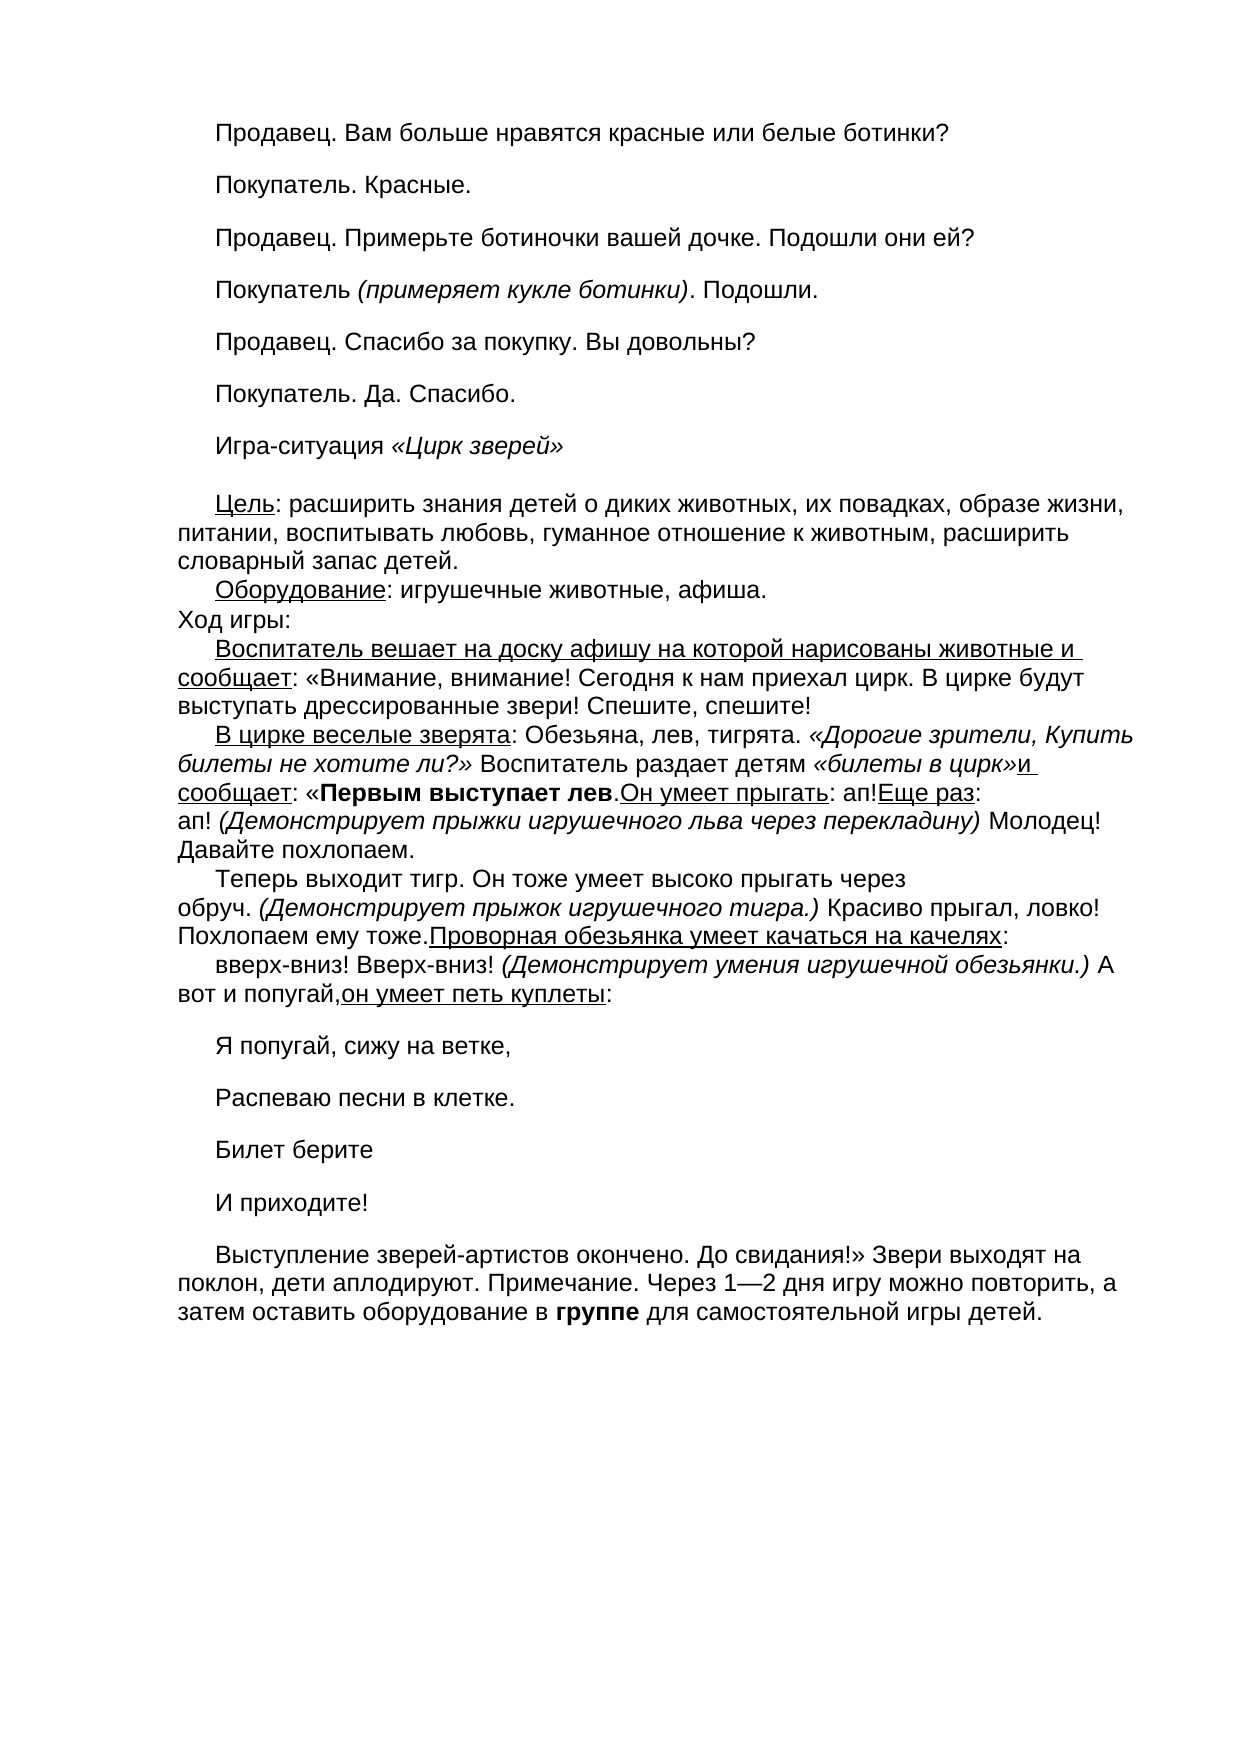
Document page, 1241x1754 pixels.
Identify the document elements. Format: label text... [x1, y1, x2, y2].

text И приходите! [177, 1187, 1152, 1216]
text Оборудование: игрушечные животные, афиша. [177, 575, 1152, 604]
text Распеваю песни в клетке. [177, 1083, 1152, 1112]
text Билет берите [177, 1135, 1152, 1164]
text Ход игры: [177, 604, 1152, 634]
text вверх-вниз! Вверх-вниз! (Демонстрирует умения игрушечной обезьянки.) А вот и попугай,он умеет петь куплеты: [177, 950, 1152, 1007]
text Я попугай, сижу на ветке, [177, 1031, 1152, 1060]
text Продавец. Вам больше нравятся красные или белые ботинки? [177, 118, 1152, 147]
text Продавец. Спасибо за покупку. Вы довольны? [177, 327, 1152, 356]
text Продавец. Примерьте ботиночки вашей дочке. Подошли они ей? [177, 222, 1152, 251]
text Выступление зверей-артистов окончено. До свидания!» Звери выходят на поклон, дети аплодируют. Примечание. Через 1—2 дня игру можно повторить, а затем оставить оборудование в группе для самостоятельной игры детей. [177, 1240, 1152, 1326]
text В цирке веселые зверята: Обезьяна, лев, тигрята. «Дорогие зрители, Купить билеты не хотите ли?» Воспитатель раздает детям «билеты в цирк»и сообщает: «Первым выступает лев.Он умеет прыгать: ап!Еще раз: ап! (Демонстрирует прыжки игрушечного льва через перекладину) Молодец! Давайте похлопаем. [177, 720, 1152, 864]
text Воспитатель вешает на доску афишу на которой нарисованы животные и сообщает: «Внимание, внимание! Сегодня к нам приехал цирк. В цирке будут выступать дрессированные звери! Спешите, спешите! [177, 634, 1152, 720]
text Покупатель. Да. Спасибо. [177, 379, 1152, 408]
text Теперь выходит тигр. Он тоже умеет высоко прыгать через обруч. (Демонстрирует прыжок игрушечного тигра.) Красиво прыгал, ловко! Похлопаем ему тоже.Проворная обезьянка умеет качаться на качелях: [177, 864, 1152, 950]
text Игра-ситуация «Цирк зверей» [177, 431, 1152, 460]
text Покупатель. Красные. [177, 170, 1152, 199]
text Покупатель (примеряет кукле ботинки). Подошли. [177, 275, 1152, 303]
text Цель: расширить знания детей о диких животных, их повадках, образе жизни, питании, воспитывать любовь, гуманное отношение к животным, расширить словарный запас детей. [177, 489, 1152, 575]
